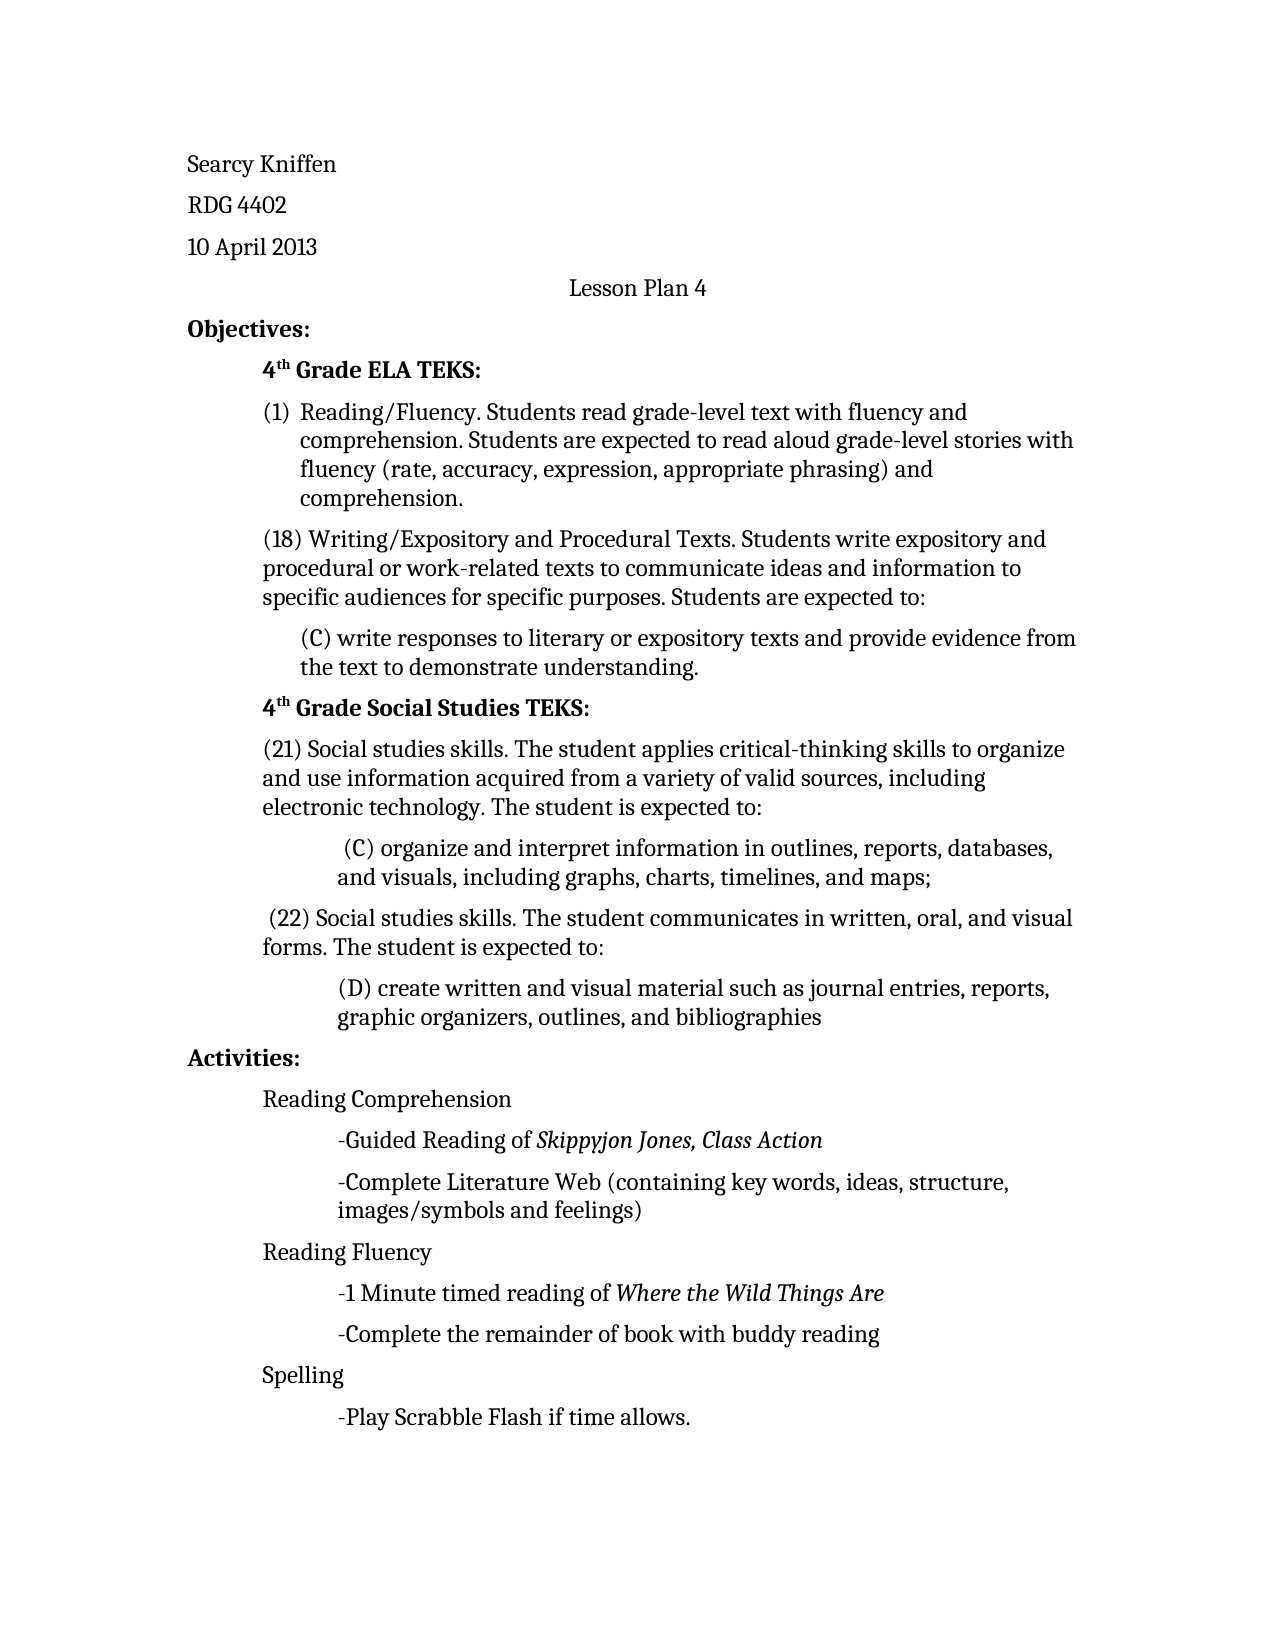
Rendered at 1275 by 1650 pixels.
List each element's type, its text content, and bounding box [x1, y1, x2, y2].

text Lesson Plan 4 [187, 274, 1087, 302]
text -1 Minute timed reading of Where the Wild Things Are [187, 1279, 1087, 1307]
text -Complete the remainder of book with buddy reading [187, 1320, 1087, 1349]
text Searcy Kniffen [187, 150, 1087, 179]
text (22) Social studies skills. The student communicates in written, oral, and visual forms. The student is expected to: [262, 904, 1087, 961]
text -Guided Reading of Skippyjon Jones, Class Action [187, 1126, 1087, 1155]
text 4th Grade ELA TEKS: [187, 356, 1087, 385]
text 10 April 2013 [187, 232, 1087, 261]
text Reading Fluency [187, 1237, 1087, 1266]
list Reading/Fluency. Students read grade-level text with fluency and comprehension. Students are expected to read aloud grade-level stories with fluency (rate, accuracy, expression, appropriate phrasing) and comprehension. [262, 397, 1087, 512]
text Reading Comprehension [187, 1085, 1087, 1114]
text (21) Social studies skills. The student applies critical-thinking skills to organize and use information acquired from a variety of valid sources, including electronic technology. The student is expected to: [262, 735, 1087, 821]
text (C) organize and interpret information in outlines, reports, databases, and visuals, including graphs, charts, timelines, and maps; [337, 834, 1087, 891]
text -Play Scrabble Flash if time allows. [187, 1402, 1087, 1431]
text -Complete Literature Web (containing key words, ideas, structure, images/symbols and feelings) [337, 1167, 1087, 1225]
text Objectives: [187, 315, 1087, 344]
text Spelling [187, 1361, 1087, 1390]
text Activities: [187, 1044, 1087, 1072]
text (D) create written and visual material such as journal entries, reports, graphic organizers, outlines, and bibliographies [337, 974, 1087, 1031]
text RDG 4402 [187, 191, 1087, 220]
text (18) Writing/Expository and Procedural Texts. Students write expository and procedural or work-related texts to communicate ideas and information to specific audiences for specific purposes. Students are expected to: [262, 525, 1087, 611]
list (C) write responses to literary or expository texts and provide evidence from the text to demonstrate understanding. [300, 624, 1087, 681]
text 4th Grade Social Studies TEKS: [187, 694, 1087, 722]
